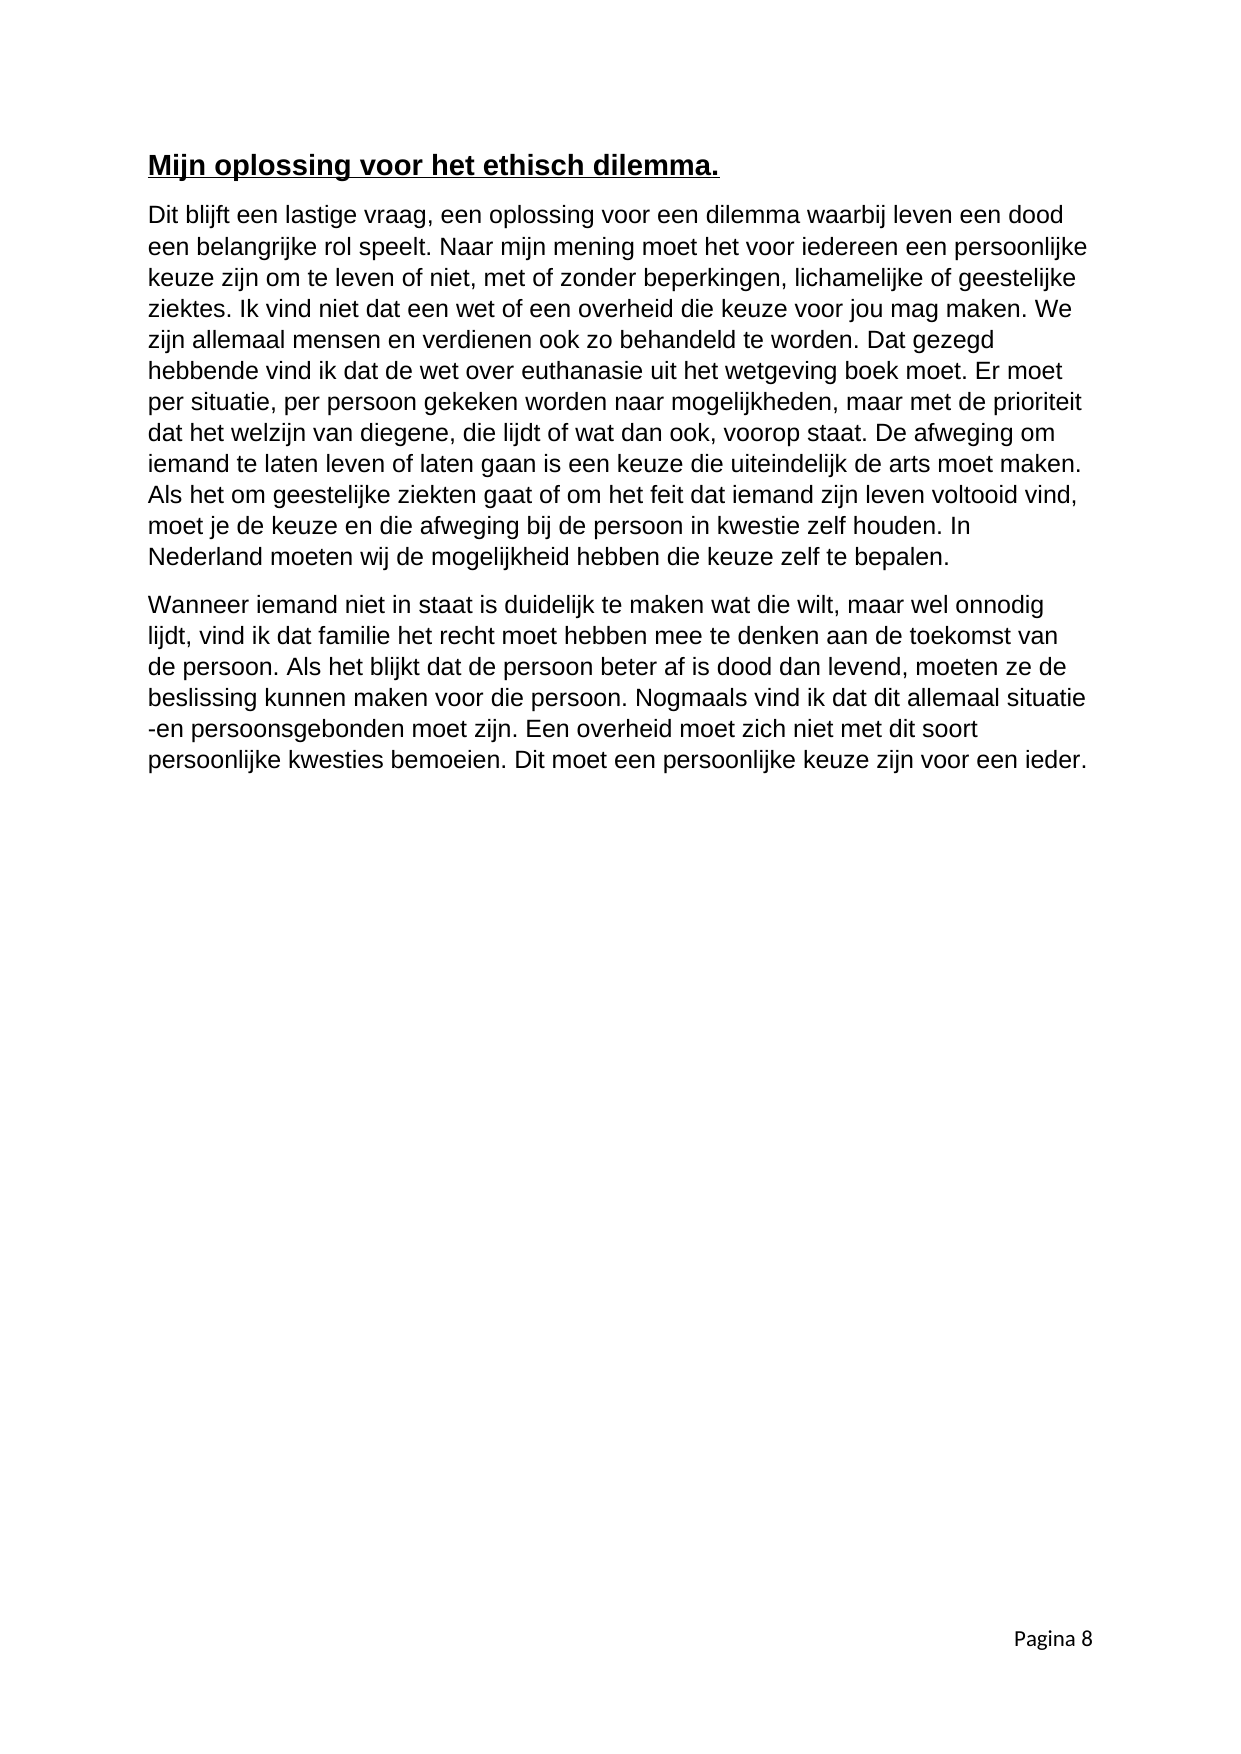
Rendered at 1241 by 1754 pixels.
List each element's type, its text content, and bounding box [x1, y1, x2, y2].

text Dit blijft een lastige vraag, een oplossing voor een dilemma waarbij leven een dood een belangrijke rol speelt. Naar mijn mening moet het voor iedereen een persoonlijke keuze zijn om te leven of niet, met of zonder beperkingen, lichamelijke of geestelijke ziektes. Ik vind niet dat een wet of een overheid die keuze voor jou mag maken. We zijn allemaal mensen en verdienen ook zo behandeld te worden. Dat gezegd hebbende vind ik dat de wet over euthanasie uit het wetgeving boek moet. Er moet per situatie, per persoon gekeken worden naar mogelijkheden, maar met de prioriteit dat het welzijn van diegene, die lijdt of wat dan ook, voorop staat. De afweging om iemand te laten leven of laten gaan is een keuze die uiteindelijk de arts moet maken. Als het om geestelijke ziekten gaat of om het feit dat iemand zijn leven voltooid vind, moet je de keuze en die afweging bij de persoon in kwestie zelf houden. In Nederland moeten wij de mogelijkheid hebben die keuze zelf te bepalen. [148, 200, 1093, 571]
text Mijn oplossing voor het ethisch dilemma. [148, 148, 1093, 181]
text Wanneer iemand niet in staat is duidelijk te maken wat die wilt, maar wel onnodig lijdt, vind ik dat familie het recht moet hebben mee te denken aan de toekomst van de persoon. Als het blijkt dat de persoon beter af is dood dan levend, moeten ze de beslissing kunnen maken voor die persoon. Nogmaals vind ik dat dit allemaal situatie -en persoonsgebonden moet zijn. Een overheid moet zich niet met dit soort persoonlijke kwesties bemoeien. Dit moet een persoonlijke keuze zijn voor een ieder. [148, 589, 1093, 773]
